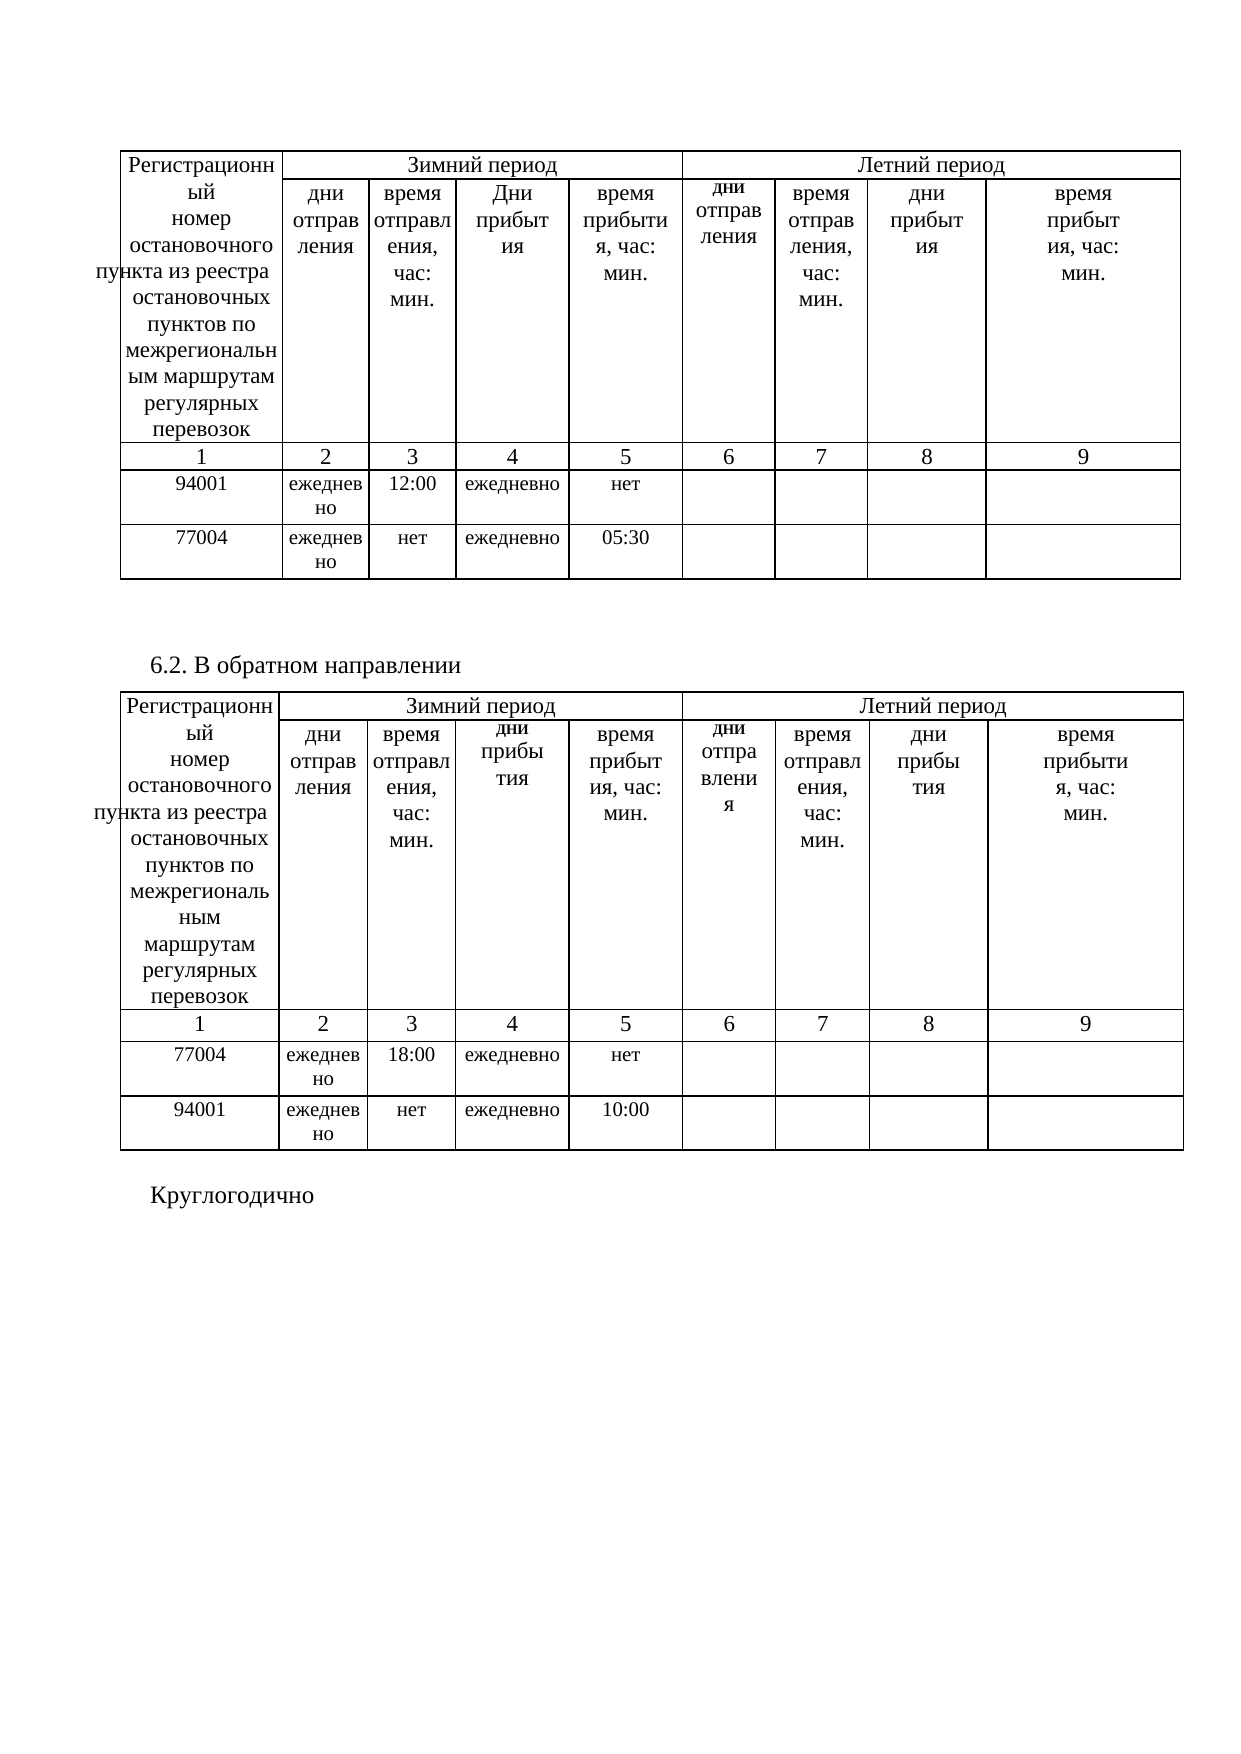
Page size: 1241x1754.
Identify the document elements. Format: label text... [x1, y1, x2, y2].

table_cell время отправ ления, час: мин. [776, 180, 867, 441]
table_cell дни отправ ления [283, 180, 368, 441]
table_cell [989, 1097, 1183, 1149]
table_cell [987, 525, 1180, 578]
table_cell ежедневно [280, 1042, 367, 1095]
table_cell ДНИ отправ ления [683, 180, 774, 441]
table_header Зимний период [280, 693, 682, 719]
table_cell [868, 525, 985, 578]
table_cell 7 [776, 443, 867, 469]
table_cell 77004 [121, 1042, 278, 1095]
table_cell 94001 [121, 471, 282, 524]
table_cell ежедневно [283, 525, 368, 578]
table_cell нет [570, 1042, 682, 1095]
table_cell дни прибыт ия [868, 180, 985, 441]
table_cell [683, 1097, 775, 1149]
table_cell 05:30 [570, 525, 682, 578]
table_cell [989, 1042, 1183, 1095]
table_cell 12:00 [370, 471, 455, 524]
table_cell ежедневно [457, 525, 568, 578]
table_cell нет [370, 525, 455, 578]
table_cell 6 [683, 443, 774, 469]
table_cell [870, 1097, 987, 1149]
table_header Летний период [683, 152, 1180, 178]
table_cell 1 [121, 443, 282, 469]
table_cell 7 [776, 1010, 869, 1041]
table_cell ежедневно [456, 1042, 568, 1095]
table_cell [987, 471, 1180, 524]
table_cell 3 [370, 443, 455, 469]
table_cell [870, 1042, 987, 1095]
table_cell 4 [457, 443, 568, 469]
table_cell 8 [868, 443, 985, 469]
table_cell 3 [368, 1010, 455, 1041]
table_cell ежедневно [456, 1097, 568, 1149]
text Круглогодично [150, 1180, 1090, 1208]
table_cell Дни прибыт ия [457, 180, 568, 441]
table_cell 2 [283, 443, 368, 469]
table_cell [776, 1097, 869, 1149]
table_cell ежедневно [280, 1097, 367, 1149]
table_cell дни прибы тия [870, 721, 987, 1009]
table_header Летний период [683, 693, 1183, 719]
table_cell время прибыт ия, час: мин. [570, 721, 682, 1009]
table_cell 77004 [121, 525, 282, 578]
table_cell нет [368, 1097, 455, 1149]
table_cell ежедневно [457, 471, 568, 524]
table_cell [683, 471, 774, 524]
table_cell время прибыти я, час: мин. [989, 721, 1183, 1009]
table_cell время отправл ения, час: мин. [368, 721, 455, 1009]
table_cell время отправл ения, час: мин. [776, 721, 869, 1009]
table_cell [776, 525, 867, 578]
table_cell 10:00 [570, 1097, 682, 1149]
table_cell 5 [570, 1010, 682, 1041]
table_cell дни отправ ления [280, 721, 367, 1009]
table_cell [868, 471, 985, 524]
table_cell [776, 1042, 869, 1095]
table_cell 9 [989, 1010, 1183, 1041]
table_cell ДНИ отпра влени я [683, 721, 775, 1009]
table_cell 18:00 [368, 1042, 455, 1095]
table_header Зимний период [283, 152, 682, 178]
table_cell 2 [280, 1010, 367, 1041]
table_cell [683, 1042, 775, 1095]
table_cell ежедневно [283, 471, 368, 524]
text 6.2. В обратном направлении [150, 650, 1090, 678]
table_header Регистрационный номер остановочного пункта из реестра остановочных пунктов по межрегиональным маршрутам регулярных перевозок [121, 693, 278, 1009]
table_cell 4 [456, 1010, 568, 1041]
table_header Регистрационный номер остановочного пункта из реестра остановочных пунктов по межрегиональным маршрутам регулярных перевозок [121, 152, 282, 441]
table_cell 1 [121, 1010, 278, 1041]
table_cell 6 [683, 1010, 775, 1041]
table_cell 94001 [121, 1097, 278, 1149]
table_cell время отправл ения, час: мин. [370, 180, 455, 441]
table_cell время прибыт ия, час: мин. [987, 180, 1180, 441]
table_cell время прибыти я, час: мин. [570, 180, 682, 441]
table_cell [683, 525, 774, 578]
table_cell 9 [987, 443, 1180, 469]
table_cell 5 [570, 443, 682, 469]
table_cell ДНИ прибы тия [456, 721, 568, 1009]
table_cell нет [570, 471, 682, 524]
table_cell 8 [870, 1010, 987, 1041]
table_cell [776, 471, 867, 524]
